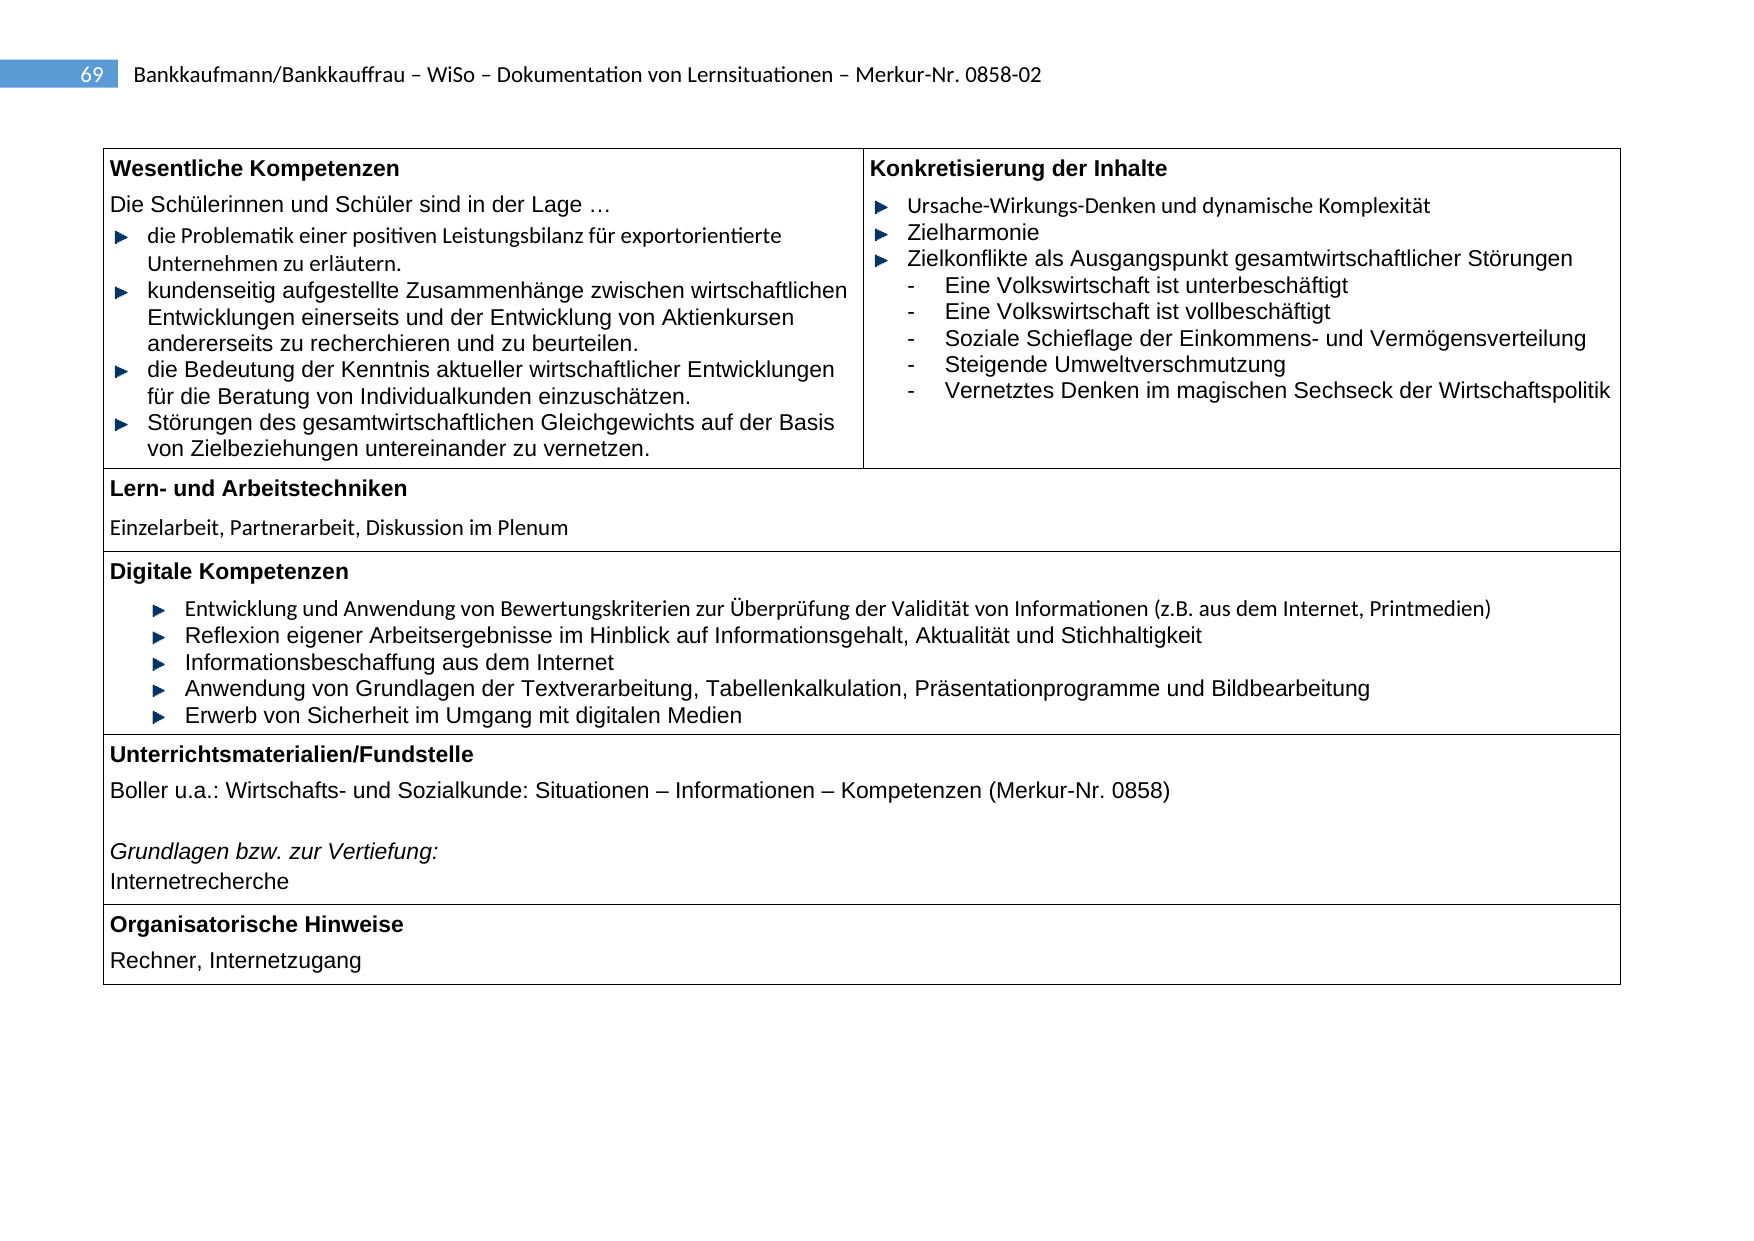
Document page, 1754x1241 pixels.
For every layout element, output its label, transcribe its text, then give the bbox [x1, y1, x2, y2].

table_cell Unterrichtsmaterialien/Fundstelle Boller u.a.: Wirtschafts- und Sozialkunde: Situationen – Informationen – Kompetenzen (Merkur-Nr. 0858) Grundlagen bzw. zur Vertiefung: Internetrecherche [104, 735, 1620, 904]
picture [110, 282, 128, 299]
table_cell Organisatorische Hinweise Rechner, Internetzugang [104, 905, 1620, 984]
picture [870, 224, 888, 241]
picture [870, 250, 888, 267]
picture [870, 196, 888, 214]
picture [148, 627, 165, 644]
table_cell Digitale Kompetenzen [104, 552, 1620, 734]
table_cell Wesentliche Kompetenzen Die Schülerinnen und Schüler sind in der Lage … [104, 149, 863, 468]
picture [148, 653, 165, 671]
picture [110, 414, 128, 431]
table_cell Konkretisierung der Inhalte [864, 149, 1620, 468]
picture [148, 600, 165, 617]
picture [148, 706, 165, 724]
table_cell Lern- und Arbeitstechniken [104, 469, 1620, 551]
picture [110, 361, 128, 378]
picture [110, 226, 128, 244]
picture [148, 680, 165, 697]
